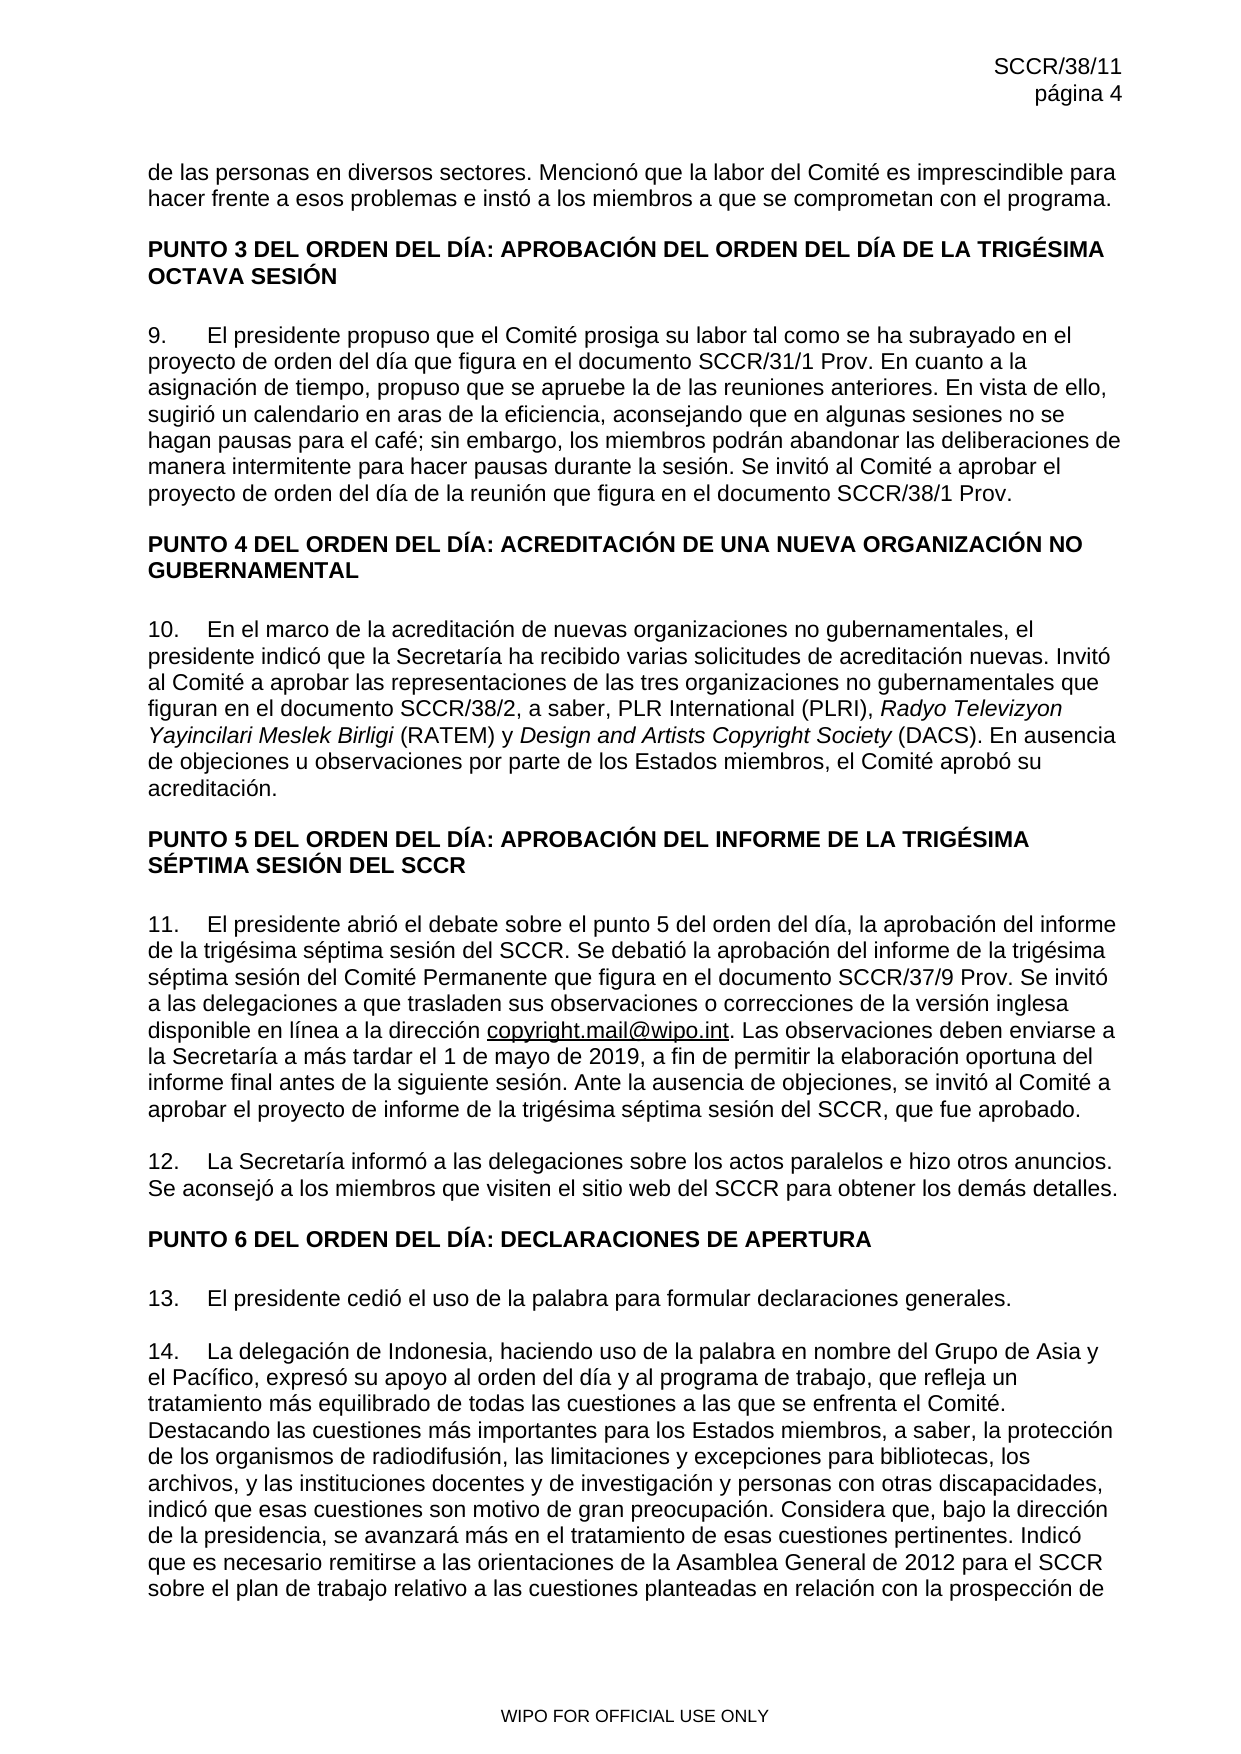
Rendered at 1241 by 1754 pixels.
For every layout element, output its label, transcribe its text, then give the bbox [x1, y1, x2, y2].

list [148, 1338, 1122, 1601]
subtitle PUNTO 6 DEL ORDEN DEL DÍA: DECLARACIONES DE APERTURA [148, 1226, 1122, 1252]
list El presidente abrió el debate sobre el punto 5 del orden del día, la aprobación del informe de la trigésima séptima sesión del SCCR. Se debatió la aprobación del informe de la trigésima séptima sesión del Comité Permanente que figura en el documento SCCR/37/9 Prov. Se invitó a las delegaciones a que trasladen sus observaciones o correcciones de la versión inglesa disponible en línea a la dirección copyright.mail@wipo.int. Las observaciones deben enviarse a la Secretaría a más tardar el 1 de mayo de 2019, a fin de permitir la elaboración oportuna del informe final antes de la siguiente sesión. Ante la ausencia de objeciones, se invitó al Comité a aprobar el proyecto de informe de la trigésima séptima sesión del SCCR, que fue aprobado. [148, 911, 1122, 1122]
list La Secretaría informó a las delegaciones sobre los actos paralelos e hizo otros anuncios. Se aconsejó a los miembros que visiten el sitio web del SCCR para obtener los demás detalles. [148, 1148, 1122, 1201]
subtitle PUNTO 4 DEL ORDEN DEL DÍA: ACREDITACIÓN DE UNA NUEVA ORGANIZACIÓN NO GUBERNAMENTAL [148, 531, 1122, 584]
subtitle PUNTO 3 DEL ORDEN DEL DÍA: APROBACIÓN DEL ORDEN DEL DÍA DE LA TRIGÉSIMA OCTAVA SESIÓN [148, 236, 1122, 289]
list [148, 158, 1122, 211]
list El presidente propuso que el Comité prosiga su labor tal como se ha subrayado en el proyecto de orden del día que figura en el documento SCCR/31/1 Prov. En cuanto a la asignación de tiempo, propuso que se apruebe la de las reuniones anteriores. En vista de ello, sugirió un calendario en aras de la eficiencia, aconsejando que en algunas sesiones no se hagan pausas para el café; sin embargo, los miembros podrán abandonar las deliberaciones de manera intermitente para hacer pausas durante la sesión. Se invitó al Comité a aprobar el proyecto de orden del día de la reunión que figura en el documento SCCR/38/1 Prov. [148, 322, 1122, 506]
list En el marco de la acreditación de nuevas organizaciones no gubernamentales, el presidente indicó que la Secretaría ha recibido varias solicitudes de acreditación nuevas. Invitó al Comité a aprobar las representaciones de las tres organizaciones no gubernamentales que figuran en el documento SCCR/38/2, a saber, PLR International (PLRI), Radyo Televizyon Yayincilari Meslek Birligi (RATEM) y Design and Artists Copyright Society (DACS). En ausencia de objeciones u observaciones por parte de los Estados miembros, el Comité aprobó su acreditación. [148, 616, 1122, 801]
list El presidente cedió el uso de la palabra para formular declaraciones generales. [148, 1285, 1122, 1311]
subtitle PUNTO 5 DEL ORDEN DEL DÍA: APROBACIÓN DEL INFORME DE LA TRIGÉSIMA SÉPTIMA SESIÓN DEL SCCR [148, 826, 1122, 878]
